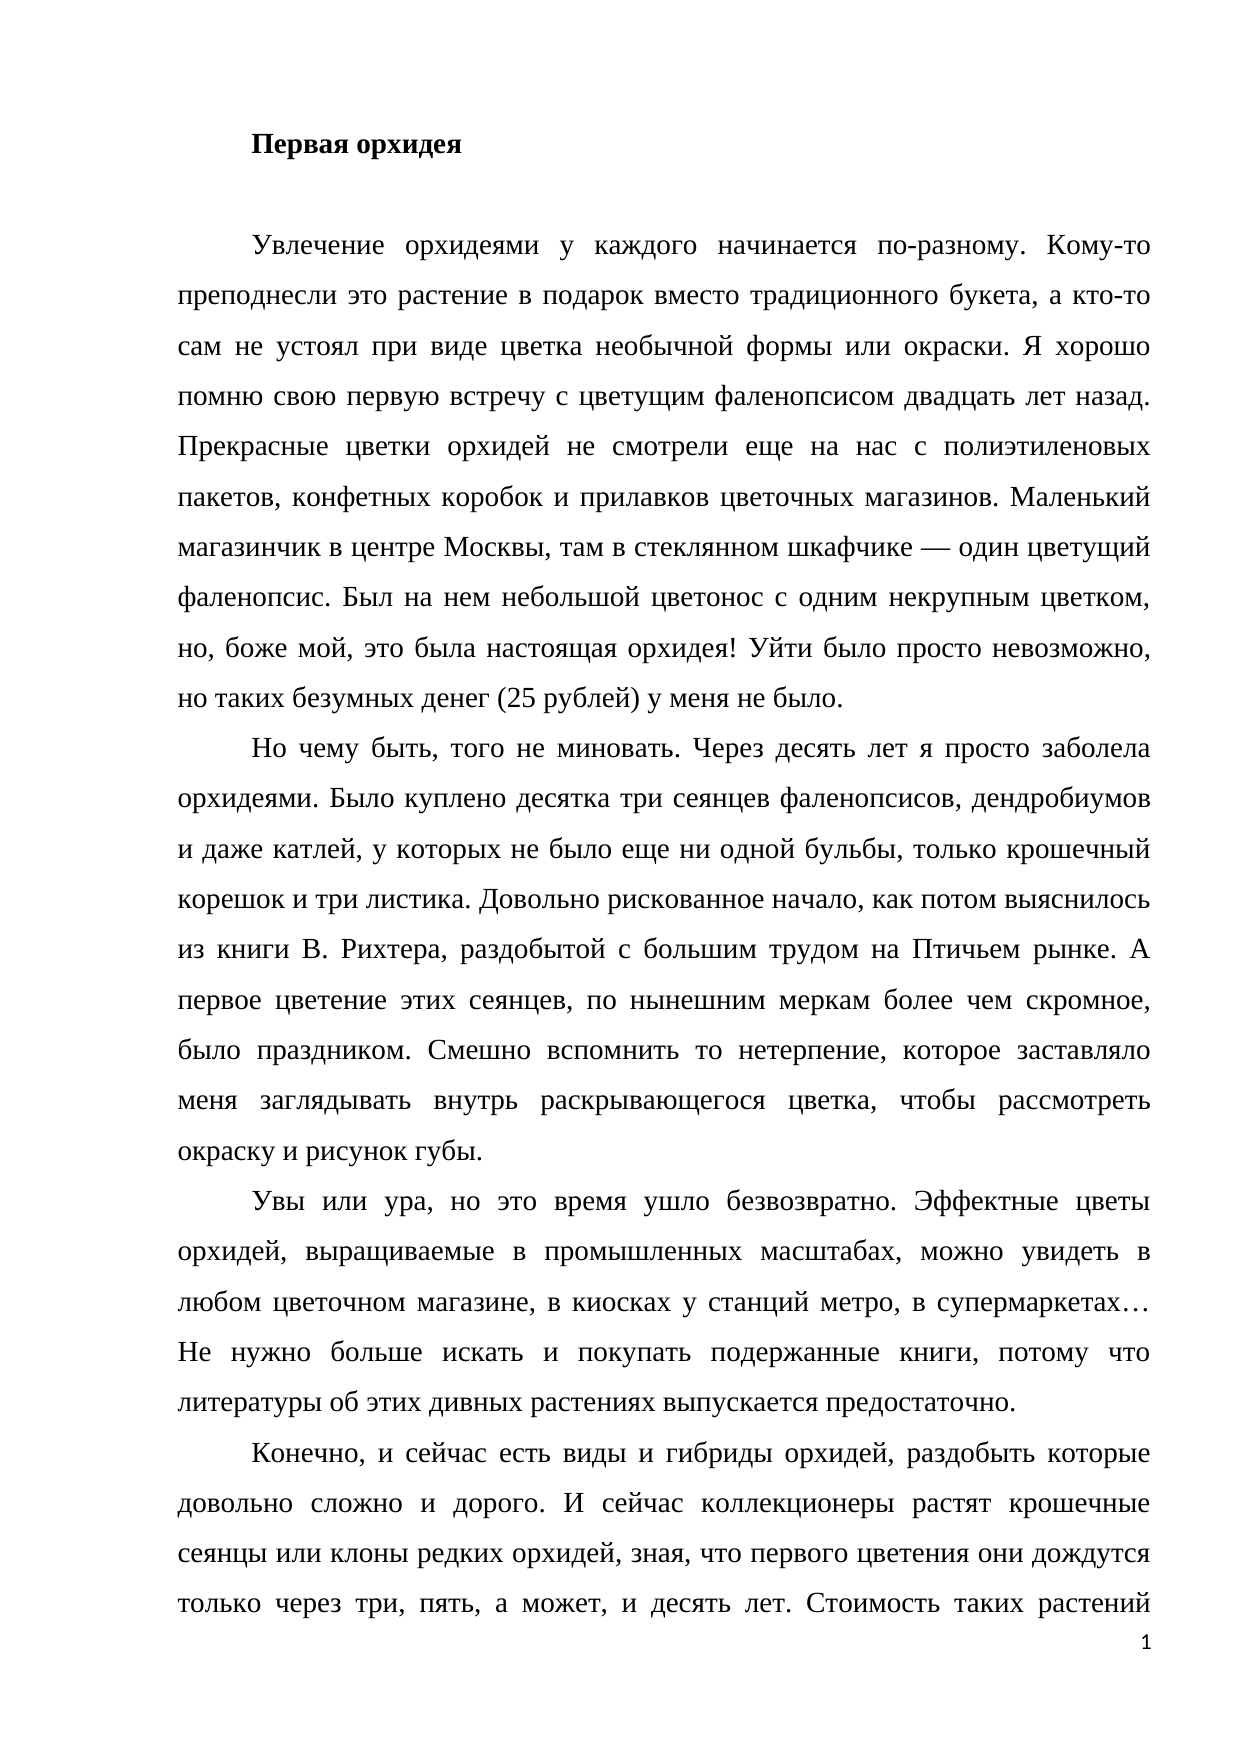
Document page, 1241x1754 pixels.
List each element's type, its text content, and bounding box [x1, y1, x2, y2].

text Увлечение орхидеями у каждого начинается по-разному. Кому-то преподнесли это растение в подарок вместо традиционного букета, а кто-то сам не устоял при виде цветка необычной формы или окраски. Я хорошо помню свою первую встречу с цветущим фаленопсисом двадцать лет назад. Прекрасные цветки орхидей не смотрели еще на нас с полиэтиленовых пакетов, конфетных коробок и прилавков цветочных магазинов. Маленький магазинчик в центре Москвы, там в стеклянном шкафчике — один цветущий фаленопсис. Был на нем небольшой цветонос с одним некрупным цветком, но, боже мой, это была настоящая орхидея! Уйти было просто невозможно, но таких безумных денег (25 рублей) у меня не было. [177, 227, 1152, 713]
text Увы или ура, но это время ушло безвозвратно. Эффектные цветы орхидей, выращиваемые в промышленных масштабах, можно увидеть в любом цветочном магазине, в киосках у станций метро, в супермаркетах… Не нужно больше искать и покупать подержанные книги, потому что литературы об этих дивных растениях выпускается предостаточно. [177, 1183, 1152, 1418]
subtitle Первая орхидея [177, 127, 1152, 160]
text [177, 1435, 1152, 1619]
text Но чему быть, того не миновать. Через десять лет я просто заболела орхидеями. Было куплено десятка три сеянцев фаленопсисов, дендробиумов и даже катлей, у которых не было еще ни одной бульбы, только крошечный корешок и три листика. Довольно рискованное начало, как потом выяснилось из книги В. Рихтера, раздобытой с большим трудом на Птичьем рынке. А первое цветение этих сеянцев, по нынешним меркам более чем скромное, было праздником. Смешно вспомнить то нетерпение, которое заставляло меня заглядывать внутрь раскрывающегося цветка, чтобы рассмотреть окраску и рисунок губы. [177, 730, 1152, 1166]
